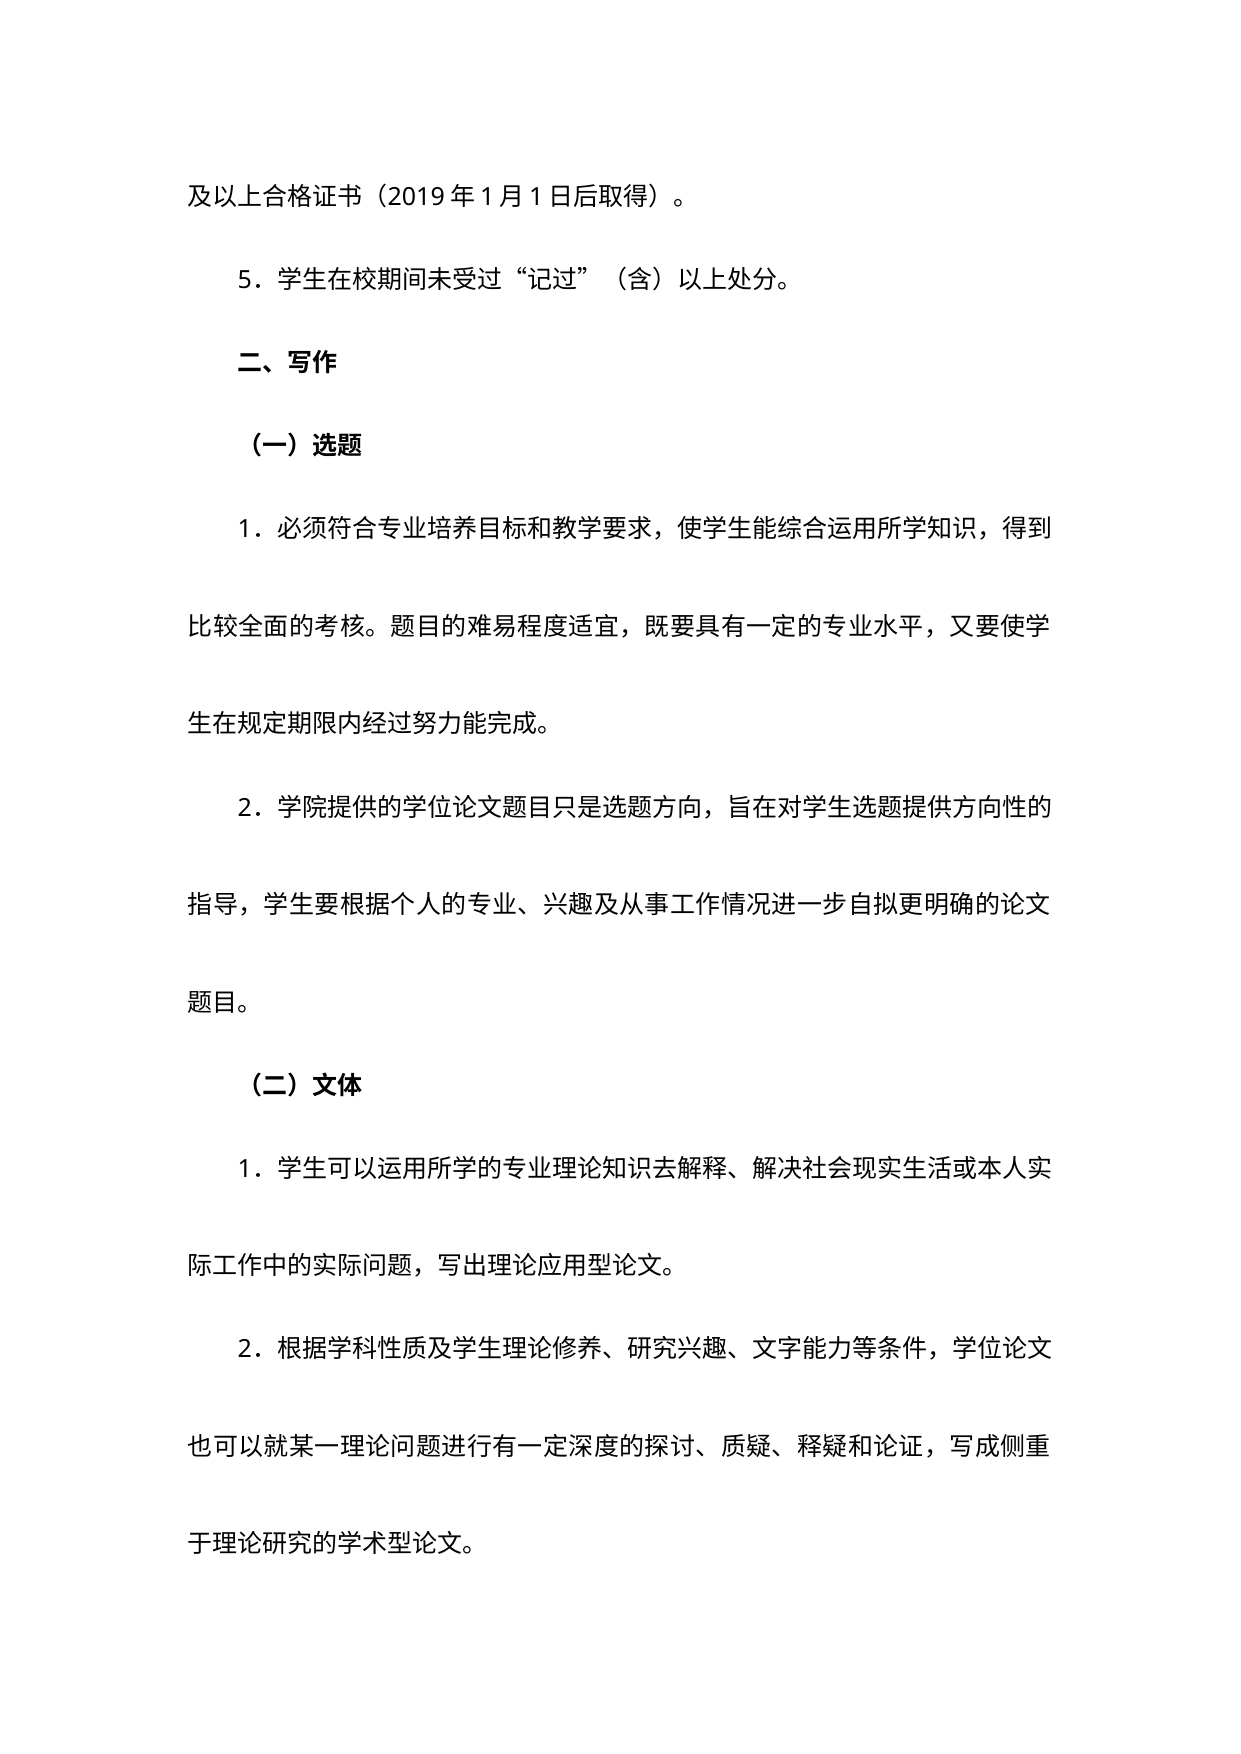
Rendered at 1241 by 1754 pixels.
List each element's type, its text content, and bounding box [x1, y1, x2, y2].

text （一）选题 [187, 411, 1053, 476]
text 5．学生在校期间未受过“记过”（含）以上处分。 [187, 245, 1053, 310]
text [187, 162, 1053, 227]
text （二）文体 [187, 1051, 1053, 1116]
text 2．根据学科性质及学生理论修养、研究兴趣、文字能力等条件，学位论文也可以就某一理论问题进行有一定深度的探讨、质疑、释疑和论证，写成侧重于理论研究的学术型论文。 [187, 1314, 1053, 1574]
text 1．学生可以运用所学的专业理论知识去解释、解决社会现实生活或本人实际工作中的实际问题，写出理论应用型论文。 [187, 1134, 1053, 1296]
text 2．学院提供的学位论文题目只是选题方向，旨在对学生选题提供方向性的指导，学生要根据个人的专业、兴趣及从事工作情况进一步自拟更明确的论文题目。 [187, 773, 1053, 1033]
text 二、写作 [187, 328, 1053, 393]
text 1．必须符合专业培养目标和教学要求，使学生能综合运用所学知识，得到比较全面的考核。题目的难易程度适宜，既要具有一定的专业水平，又要使学生在规定期限内经过努力能完成。 [187, 494, 1053, 754]
